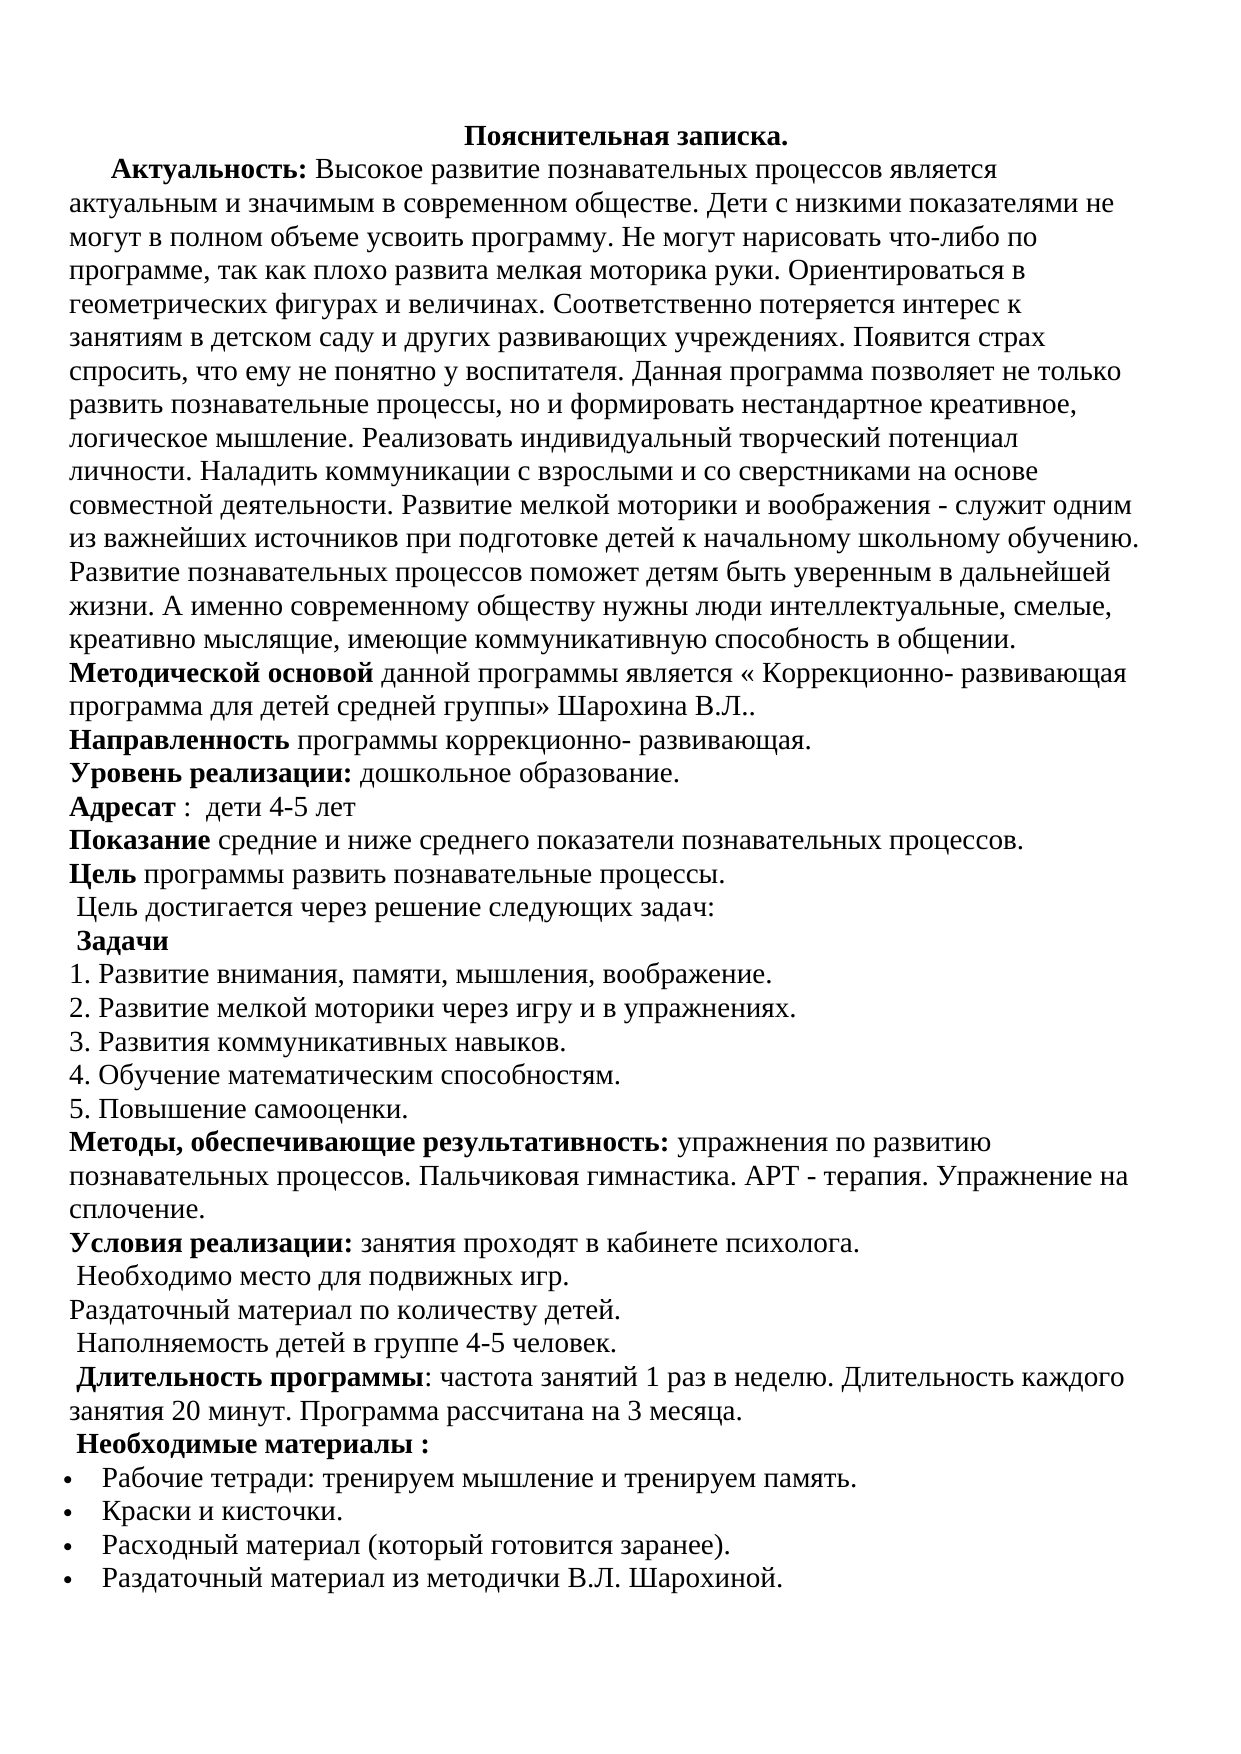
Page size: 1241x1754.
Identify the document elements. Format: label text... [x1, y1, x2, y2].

text Условия реализации: занятия проходят в кабинете психолога. Необходимо место для подвижных игр. Раздаточный материал по количеству детей. Наполняемость детей в группе 4-5 человек. Длительность программы: частота занятий 1 раз в неделю. Длительность каждого занятия 20 минут. Программа рассчитана на 3 месяца. Необходимые материалы : [69, 1225, 1142, 1460]
text Актуальность: Высокое развитие познавательных процессов является актуальным и значимым в современном обществе. Дети с низкими показателями не могут в полном объеме усвоить программу. Не могут нарисовать что-либо по программе, так как плохо развита мелкая моторика руки. Ориентироваться в геометрических фигурах и величинах. Соответственно потеряется интерес к занятиям в детском саду и других развивающих учреждениях. Появится страх спросить, что ему не понятно у воспитателя. Данная программа позволяет не только развить познавательные процессы, но и формировать нестандартное креативное, логическое мышление. Реализовать индивидуальный творческий потенциал личности. Наладить коммуникации с взрослыми и со сверстниками на основе совместной деятельности. Развитие мелкой моторики и воображения - служит одним из важнейших источников при подготовке детей к начальному школьному обучению. Развитие познавательных процессов поможет детям быть уверенным в дальнейшей жизни. А именно современному обществу нужны люди интеллектуальные, смелые, креативно мыслящие, имеющие коммуникативную способность в общении. [69, 152, 1142, 655]
list Расходный материал (который готовится заранее). [64, 1527, 1142, 1560]
list Рабочие тетради: тренируем мышление и тренируем память. [64, 1460, 1142, 1493]
list Раздаточный материал из методички В.Л. Шарохиной. [64, 1560, 1142, 1594]
text Методической основой данной программы является « Коррекционно- развивающая программа для детей средней группы» Шарохина В.Л.. Направленность программы коррекционно- развивающая. Уровень реализации: дошкольное образование. Адресат : дети 4-5 лет Показание средние и ниже среднего показатели познавательных процессов. Цель программы развить познавательные процессы. Цель достигается через решение следующих задач: Задачи 1. Развитие внимания, памяти, мышления, воображение. 2. Развитие мелкой моторики через игру и в упражнениях. 3. Развития коммуникативных навыков. 4. Обучение математическим способностям. 5. Повышение самооценки. Методы, обеспечивающие результативность: упражнения по развитию познавательных процессов. Пальчиковая гимнастика. АРТ - терапия. Упражнение на сплочение. [69, 655, 1142, 1225]
text Пояснительная записка. [69, 118, 1142, 152]
list Краски и кисточки. [64, 1493, 1142, 1527]
